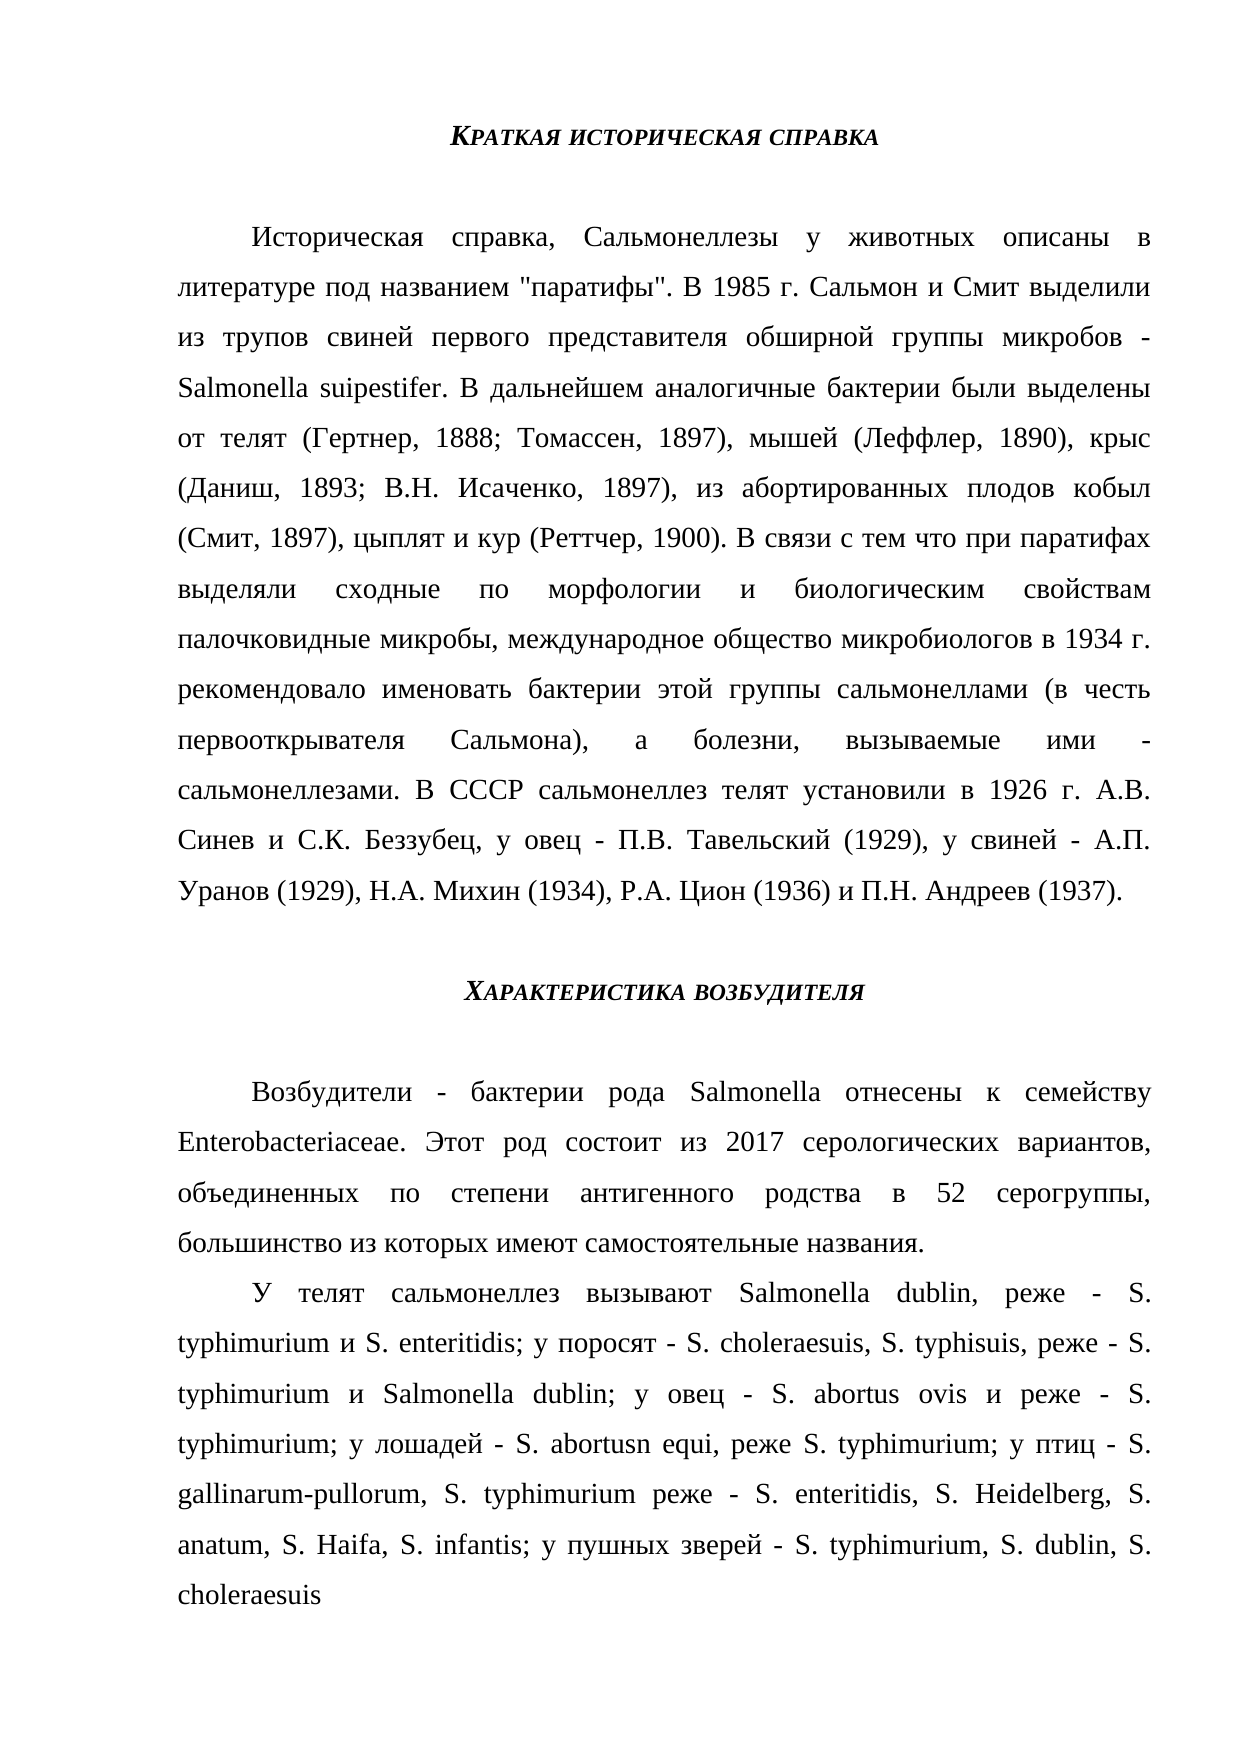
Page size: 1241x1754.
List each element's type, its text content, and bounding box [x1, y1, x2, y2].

subtitle Краткая историческая справка [177, 118, 1152, 152]
text Возбудители - бактерии рода Salmonella отнесены к семейству Enterobacteriaceae. Этот род состоит из 2017 серологических вариантов, объединенных по степени антигенного родства в 52 серогруппы, большинство из которых имеют самостоятельные названия. [177, 1074, 1152, 1258]
text Историческая справка, Сальмонеллезы у животных описаны в литературе под названием "паратифы". В . Сальмон и Смит выделили из трупов свиней первого представителя обширной группы микробов - Salmonella suipestifer. В дальнейшем аналогичные бактерии были выделены от телят (Гертнер, 1888; Томассен, 1897), мышей (Леффлер, 1890), крыс (Даниш, 1893; В.Н. Исаченко, 1897), из абортированных плодов кобыл (Смит, 1897), цыплят и кур (Реттчер, 1900). В связи с тем что при паратифах выделяли сходные по морфологии и биологическим свойствам палочковидные микробы, международное общество микробиологов в . рекомендовало именовать бактерии этой группы сальмонеллами (в честь первооткрывателя Сальмона), а болезни, вызываемые ими - сальмонеллезами. В СССР сальмонеллез телят установили в . А.В. Синев и С.К. Беззубец, у овец - П.В. Тавельский (1929), у свиней - А.П. Уранов (1929), Н.А. Михин (1934), Р.А. Цион (1936) и П.Н. Андреев (1937). [177, 219, 1152, 906]
subtitle Характеристика возбудителя [177, 973, 1152, 1007]
text У телят сальмонеллез вызывают Salmonella dublin, реже - S. typhimurium и S. enteritidis; у поросят - S. choleraesuis, S. typhisuis, реже - S. typhimurium и Salmonella dublin; у овец - S. abortus ovis и реже - S. typhimurium; у лошадей - S. abortusn equi, реже S. typhimurium; у птиц - S. gallinarum-pullorum, S. typhimurium реже - S. enteritidis, S. , S. anatum, S. Haifa, S. infantis; у пушных зверей - S. typhimurium, , S. choleraesuis [177, 1275, 1152, 1611]
